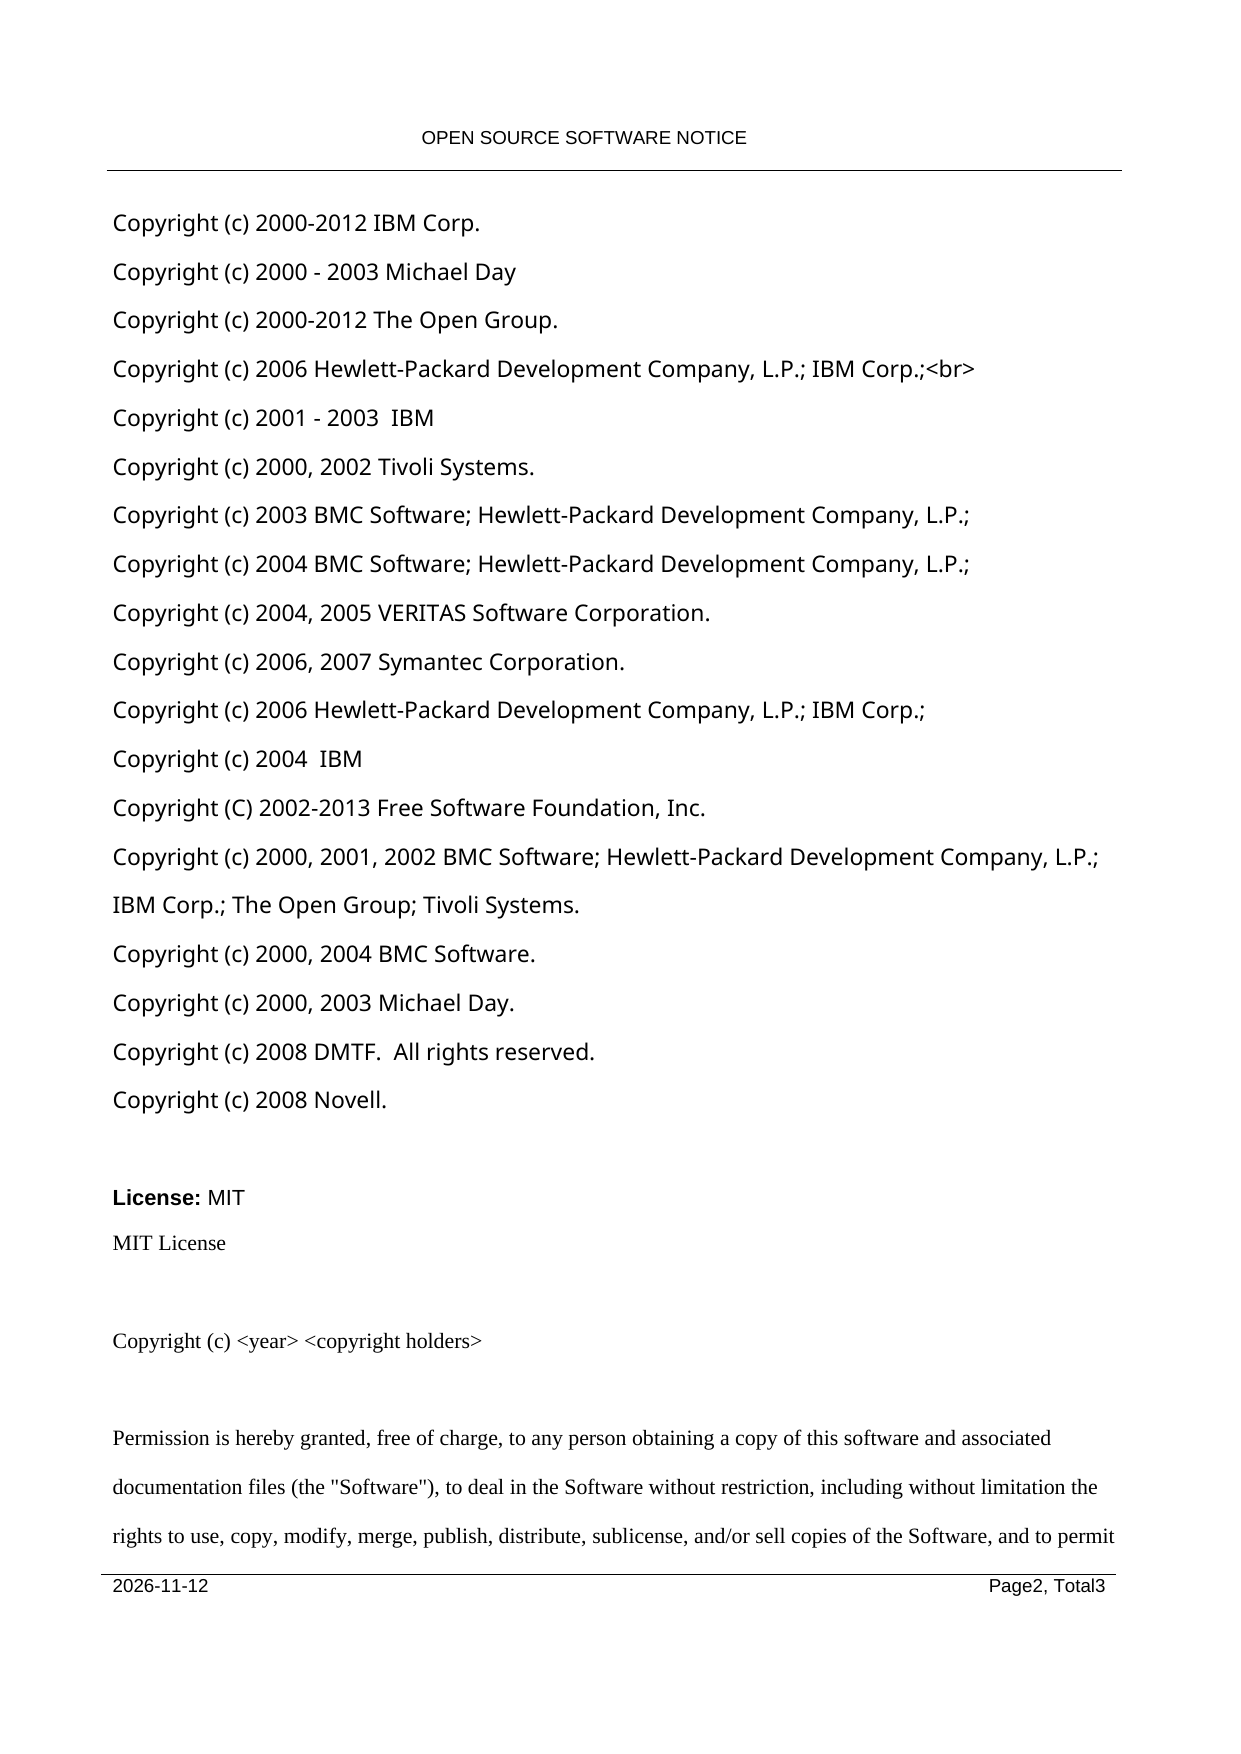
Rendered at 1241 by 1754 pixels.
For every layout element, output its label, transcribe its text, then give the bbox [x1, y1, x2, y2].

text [112, 206, 1128, 1165]
text License: MIT [112, 1181, 1128, 1214]
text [112, 1226, 1128, 1551]
